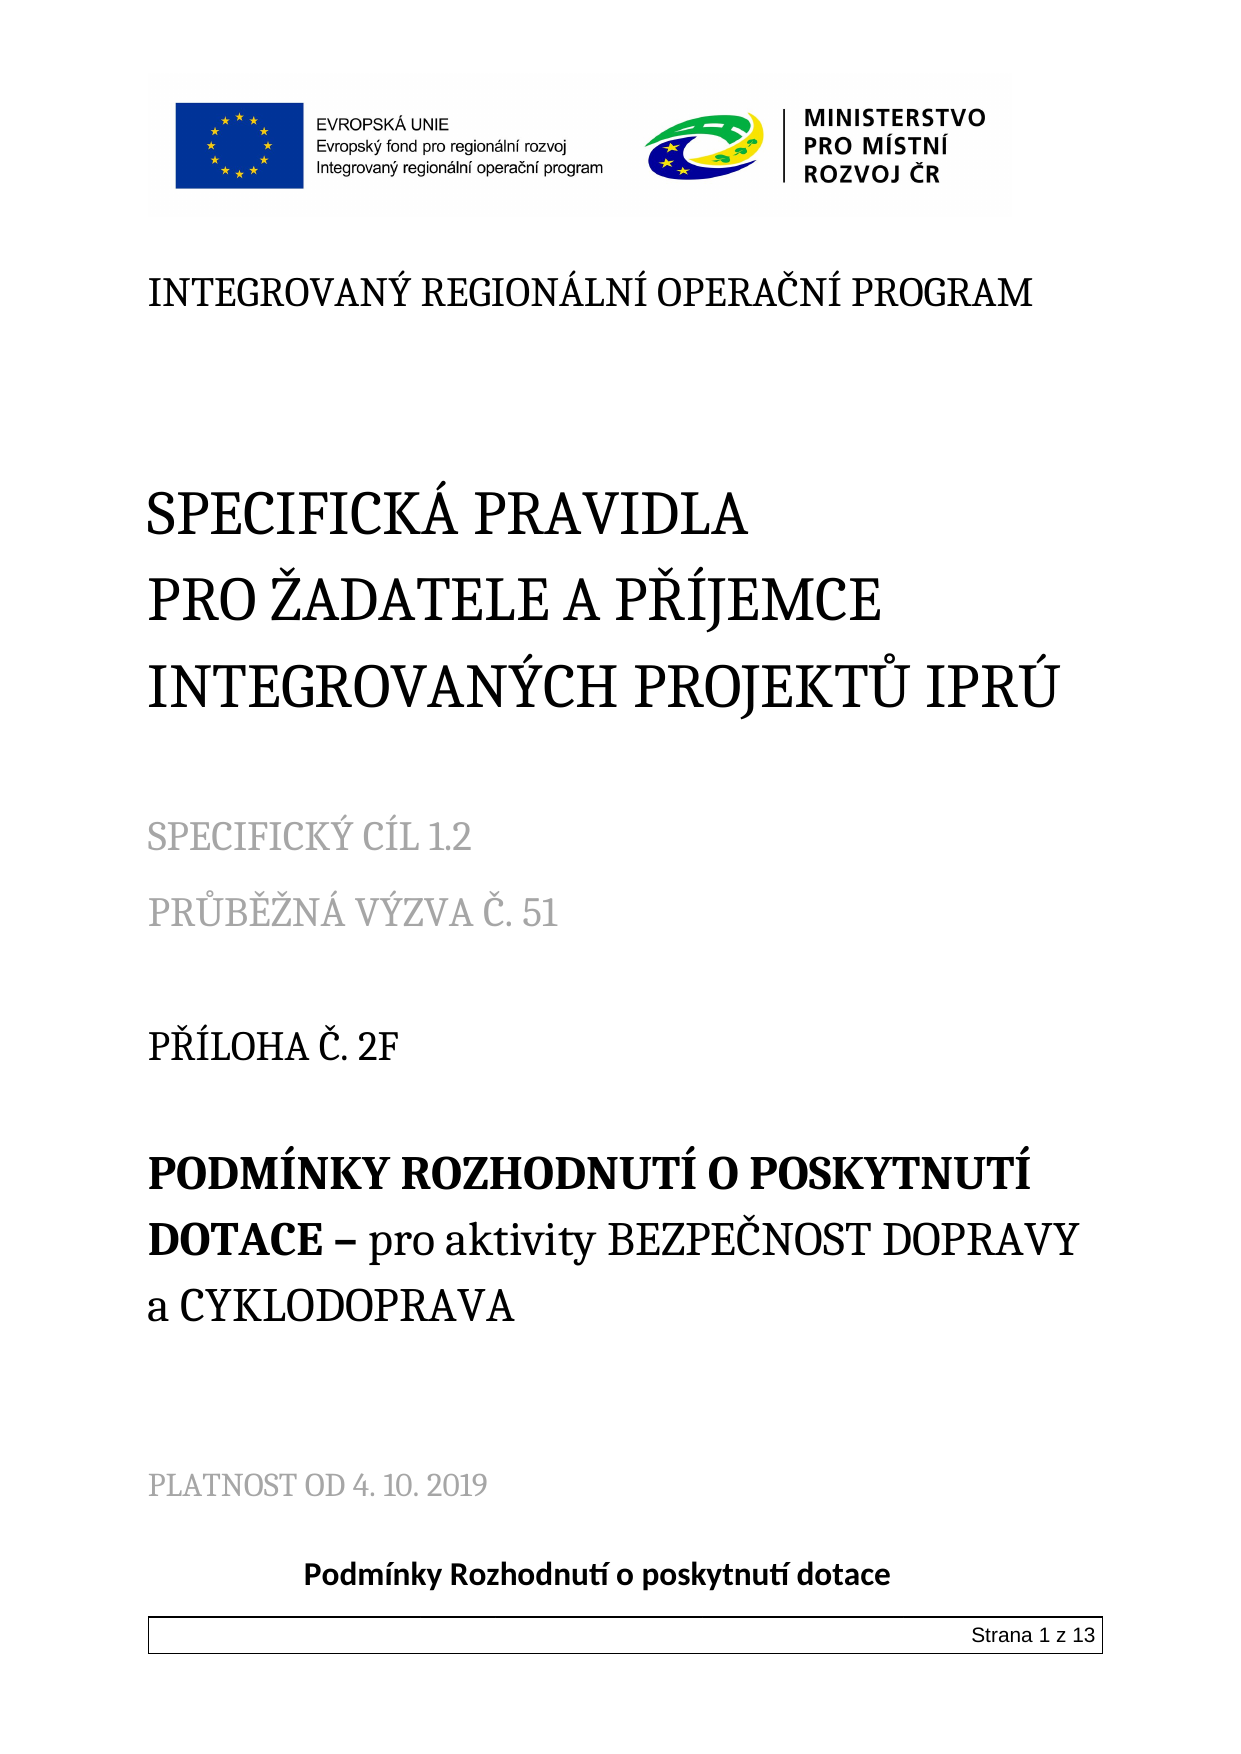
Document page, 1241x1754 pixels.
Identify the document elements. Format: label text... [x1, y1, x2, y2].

text Podmínky Rozhodnutí o poskytnutí dotace [110, 1553, 1092, 1594]
text INTEGROVANÝ REGIONÁLNÍ OPERAČNÍ PROGRAM [148, 269, 1092, 317]
text SPECIFICKÝ CÍL 1.2 [148, 813, 1092, 861]
text PRO ŽADATELE A PŘÍJEMCE integrovaných projektů IPRÚ [148, 564, 1092, 723]
text PŘÍLOHA Č. 2F [148, 1022, 1092, 1070]
picture [147, 73, 1013, 217]
text PRŮBĚŽNÁ výzva č. 51 [148, 889, 1092, 937]
text pLATNOST OD 4. 10. 2019 [148, 1466, 1092, 1504]
text Podmínky Rozhodnutí o poskytnutí dotace – pro aktivity Bezpečnost dopravy a cyklodoprava [148, 1146, 1092, 1333]
text SPECIFICKÁ PRAVIDLA [148, 478, 1092, 550]
